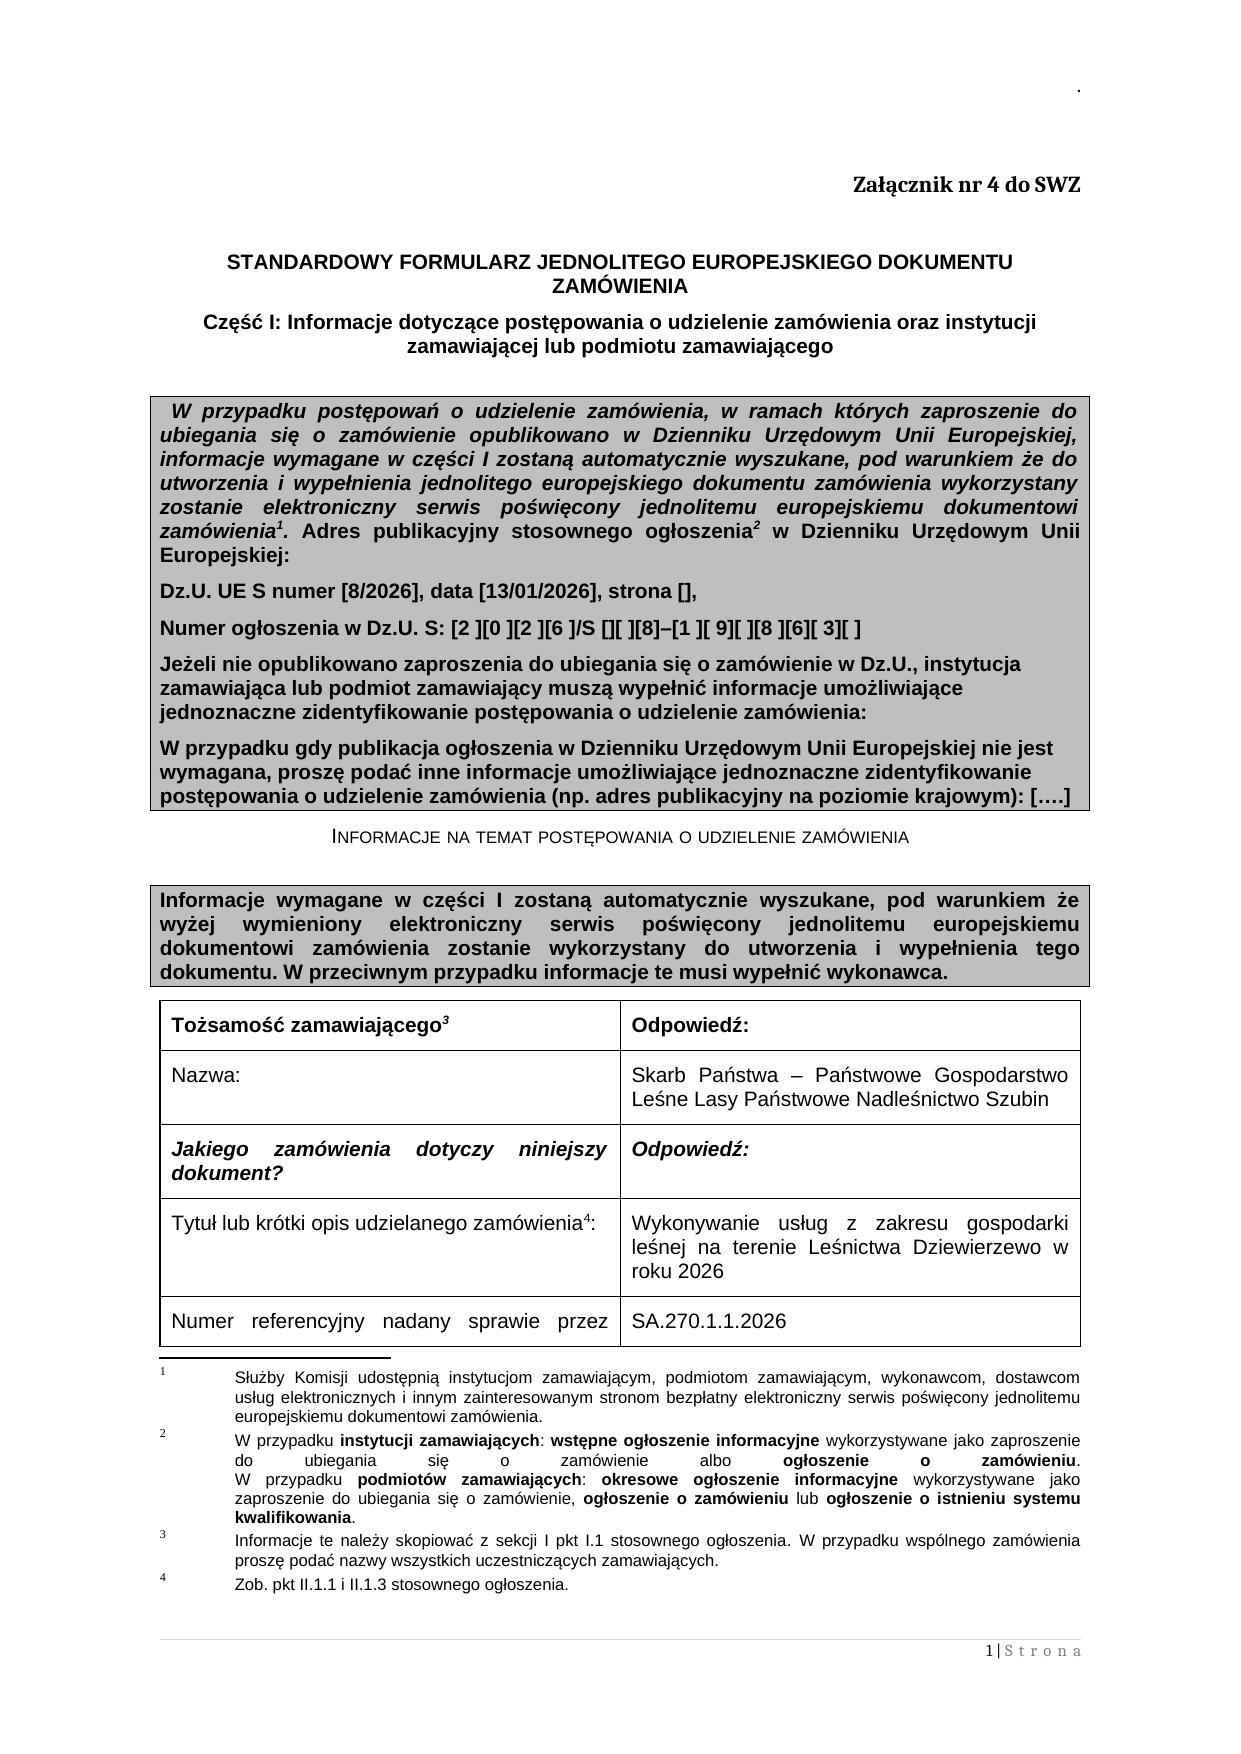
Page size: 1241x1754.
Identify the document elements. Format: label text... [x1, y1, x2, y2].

text W przypadku postępowań o udzielenie zamówienia, w ramach których zaproszenie do ubiegania się o zamówienie opublikowano w Dzienniku Urzędowym Unii Europejskiej, informacje wymagane w części I zostaną automatycznie wyszukane, pod warunkiem że do utworzenia i wypełnienia jednolitego europejskiego dokumentu zamówienia wykorzystany zostanie elektroniczny serwis poświęcony jednolitemu europejskiemu dokumentowi zamówienia. Adres publikacyjny stosownego ogłoszenia w Dzienniku Urzędowym Unii Europejskiej: [151, 397, 1089, 566]
text Jeżeli nie opublikowano zaproszenia do ubiegania się o zamówienie w Dz.U., instytucja zamawiająca lub podmiot zamawiający muszą wypełnić informacje umożliwiające jednoznaczne zidentyfikowanie postępowania o udzielenie zamówienia: [151, 649, 1089, 724]
table_cell SA.270.1.1.2026 [621, 1297, 1080, 1346]
text Informacje wymagane w części I zostaną automatycznie wyszukane, pod warunkiem że wyżej wymieniony elektroniczny serwis poświęcony jednolitemu europejskiemu dokumentowi zamówienia zostanie wykorzystany do utworzenia i wypełnienia tego dokumentu. W przeciwnym przypadku informacje te musi wypełnić wykonawca. [151, 886, 1089, 986]
text Standardowy formularz jednolitego europejskiego dokumentu zamówienia [159, 250, 1081, 298]
text Załącznik nr 4 do SWZ [159, 172, 1081, 198]
text Dz.U. UE S numer [8/2026], data [13/01/2026], strona [], [151, 576, 1089, 603]
text Część I: Informacje dotyczące postępowania o udzielenie zamówienia oraz instytucji zamawiającej lub podmiotu zamawiającego [159, 310, 1081, 358]
table_cell Wykonywanie usług z zakresu gospodarki leśnej na terenie Leśnictwa Dziewierzewo w roku 2026 [621, 1199, 1080, 1296]
table_cell Tytuł lub krótki opis udzielanego zamówienia: [161, 1199, 620, 1296]
table_cell Skarb Państwa – Państwowe Gospodarstwo Leśne Lasy Państwowe Nadleśnictwo Szubin [621, 1051, 1080, 1124]
table_cell Odpowiedź: [621, 1125, 1080, 1198]
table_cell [161, 1297, 620, 1346]
table_header Odpowiedź: [621, 1001, 1080, 1050]
table_cell Nazwa: [161, 1051, 620, 1124]
text Numer ogłoszenia w Dz.U. S: [2 ][0 ][2 ][6 ]/S [][ ][8]–[1 ][ 9][ ][8 ][6][ 3][ ] [151, 612, 1089, 639]
table_cell Jakiego zamówienia dotyczy niniejszy dokument? [161, 1125, 620, 1198]
table_header Tożsamość zamawiającego [161, 1001, 620, 1050]
text Informacje na temat postępowania o udzielenie zamówienia [159, 824, 1081, 848]
text W przypadku gdy publikacja ogłoszenia w Dzienniku Urzędowym Unii Europejskiej nie jest wymagana, proszę podać inne informacje umożliwiające jednoznaczne zidentyfikowanie postępowania o udzielenie zamówienia (np. adres publikacyjny na poziomie krajowym): [….] [151, 733, 1089, 810]
